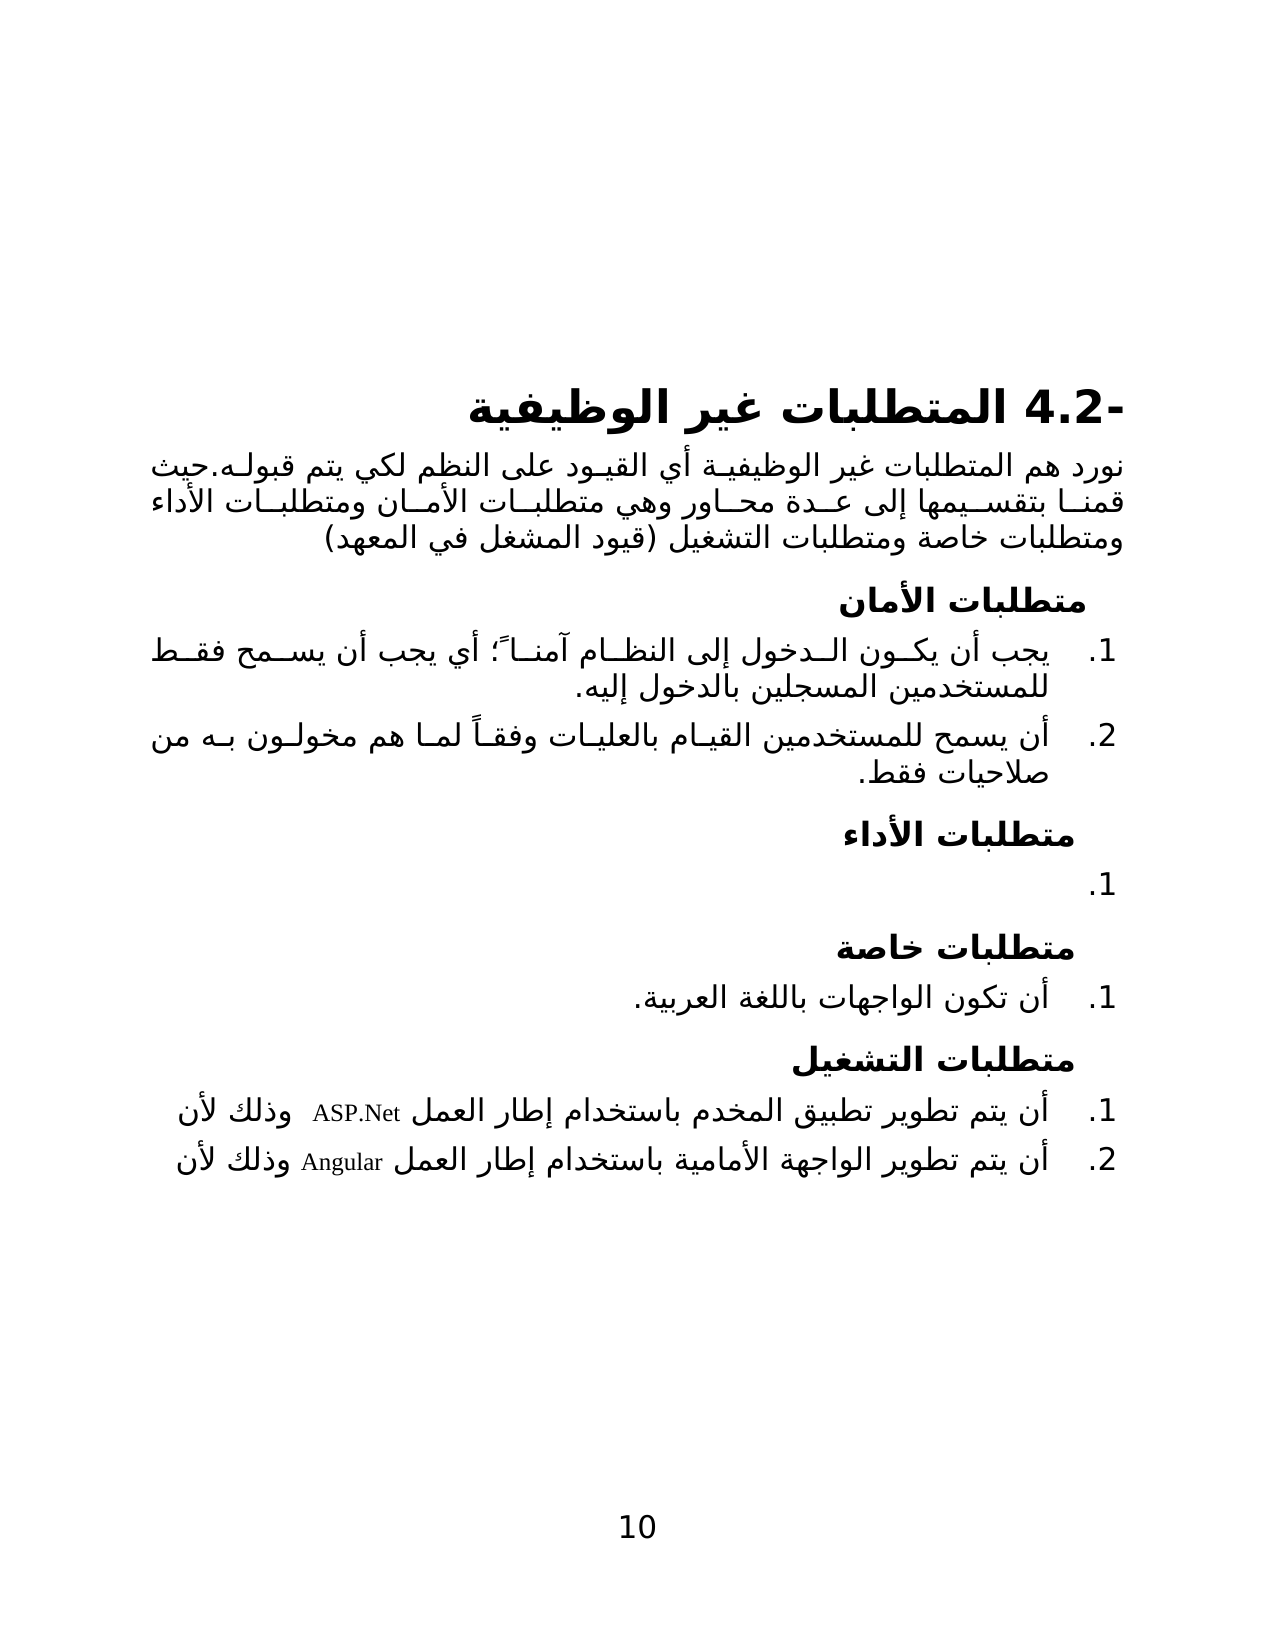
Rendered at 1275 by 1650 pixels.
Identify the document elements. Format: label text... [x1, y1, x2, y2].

text متطلبات الأداء [150, 815, 1125, 854]
text متطلبات الأمان [150, 581, 1125, 620]
list أن تكون الواجهات باللغة العربية. [150, 979, 1087, 1016]
text نورد هم المتطلبات غير الوظيفية أي القيود على النظم لكي يتم قبوله.حيث قمنا بتقسيمها إلى عدة محاور وهي متطلبات الأمان ومتطلبات الأداء ومتطلبات خاصة ومتطلبات التشغيل (قيود المشغل في المعهد) [150, 447, 1125, 556]
list أن يتم تطوير الواجهة الأمامية باستخدام إطار العمل Angular وذلك لأن [150, 1141, 1087, 1177]
text متطلبات التشغيل [150, 1041, 1087, 1080]
list أن يسمح للمستخدمين القيام بالعليات وفقاً لما هم مخولون به من صلاحيات فقط. [150, 718, 1087, 790]
text -4.2 المتطلبات غير الوظيفية [150, 381, 1125, 434]
text متطلبات خاصة [150, 928, 1125, 967]
list يجب أن يكون الدخول إلى النظام آمنا ً؛ أي يجب أن يسمح فقط للمستخدمين المسجلين بالدخول إليه. [150, 632, 1087, 705]
list أن يتم تطوير تطبيق المخدم باستخدام إطار العمل ASP.Net وذلك لأن [150, 1092, 1087, 1128]
